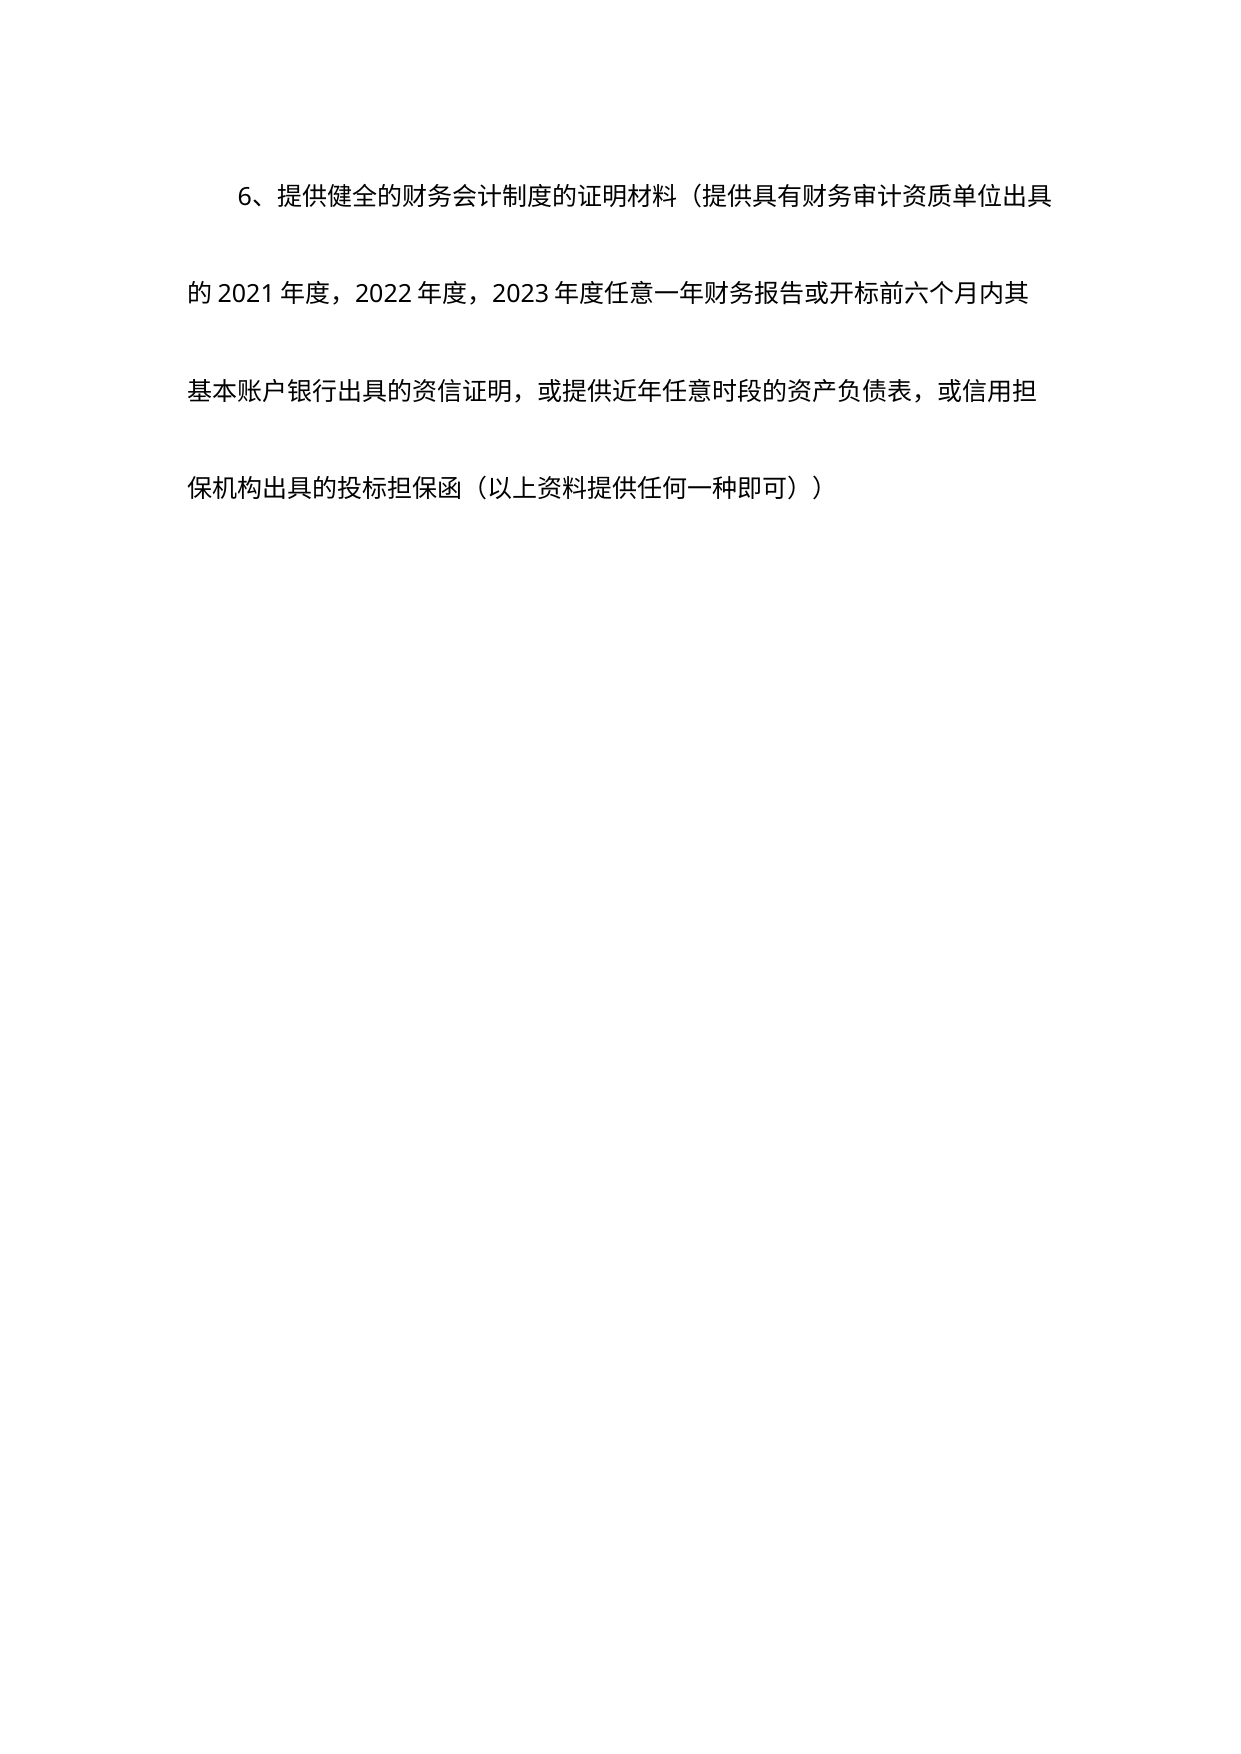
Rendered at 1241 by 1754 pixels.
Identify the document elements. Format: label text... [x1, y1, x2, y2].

text 6、提供健全的财务会计制度的证明材料（提供具有财务审计资质单位出具的2021年度，2022年度，2023年度任意一年财务报告或开标前六个月内其基本账户银行出具的资信证明，或提供近年任意时段的资产负债表，或信用担保机构出具的投标担保函（以上资料提供任何一种即可）） [187, 162, 1053, 519]
